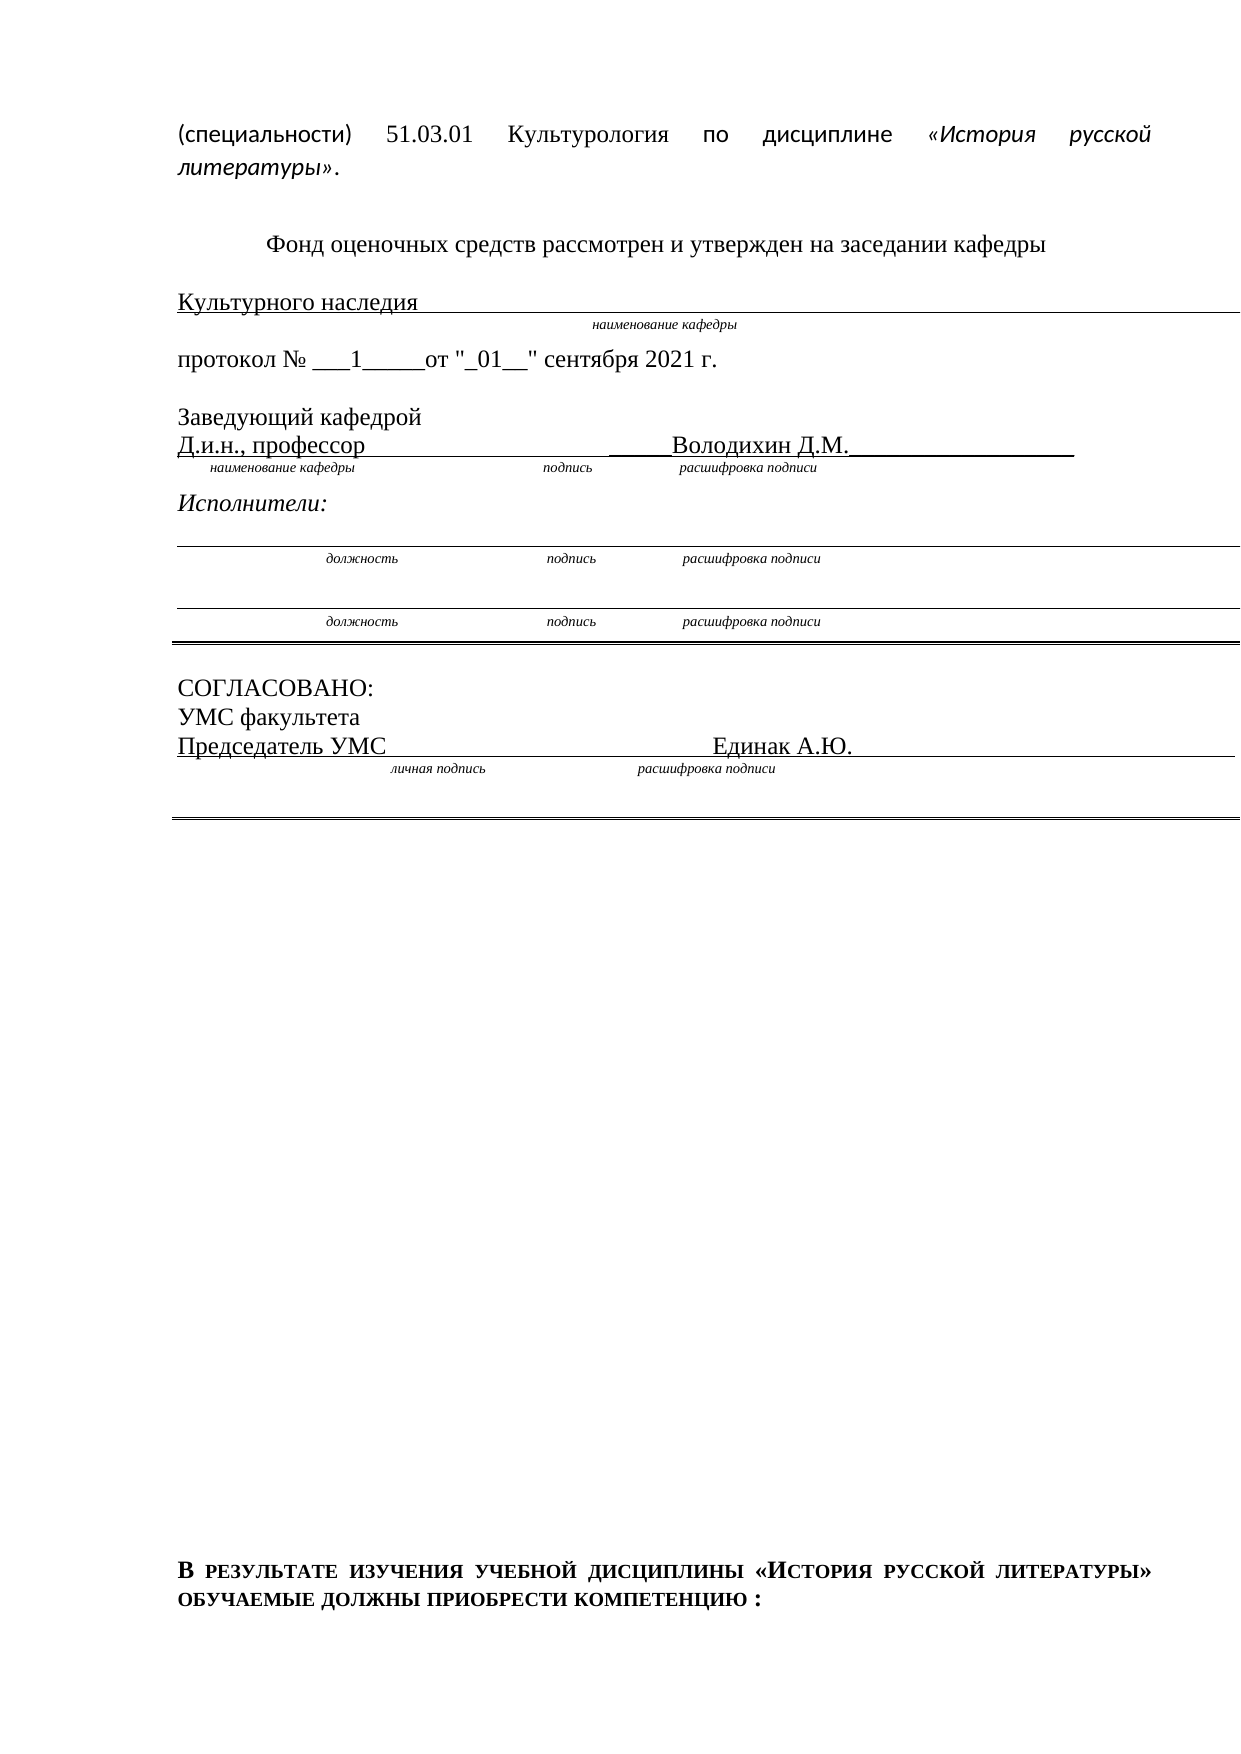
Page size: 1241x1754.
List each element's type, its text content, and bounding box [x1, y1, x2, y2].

text Исполнители: [177, 488, 1152, 517]
text наименование кафедры подпись расшифровка подписи [177, 459, 1152, 488]
table_header СОГЛАСОВАНО: УМС факультета Председатель УМС Единак А.Ю. личная подпись расшифровка подписи [172, 645, 1240, 817]
text Фонд оценочных средств рассмотрен и утвержден на заседании кафедры [177, 229, 1152, 258]
text Д.и.н., профессор _____Володихин Д.М.__________________ [177, 431, 1152, 459]
text Культурного наследия [177, 287, 1152, 312]
text должность подпись расшифровка подписи [177, 550, 1152, 579]
text Заведующий кафедрой [177, 402, 1152, 431]
text В результате изучения учебной дисциплины «История русской литературы» обучаемые должны приобрести компетенцию : [177, 1555, 1152, 1612]
text наименование кафедры [177, 316, 1152, 344]
text должность подпись расшифровка подписи [177, 613, 1152, 641]
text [177, 118, 1152, 182]
text протокол № ___1_____от "_01__" сентября 2021 г. [177, 344, 1152, 373]
